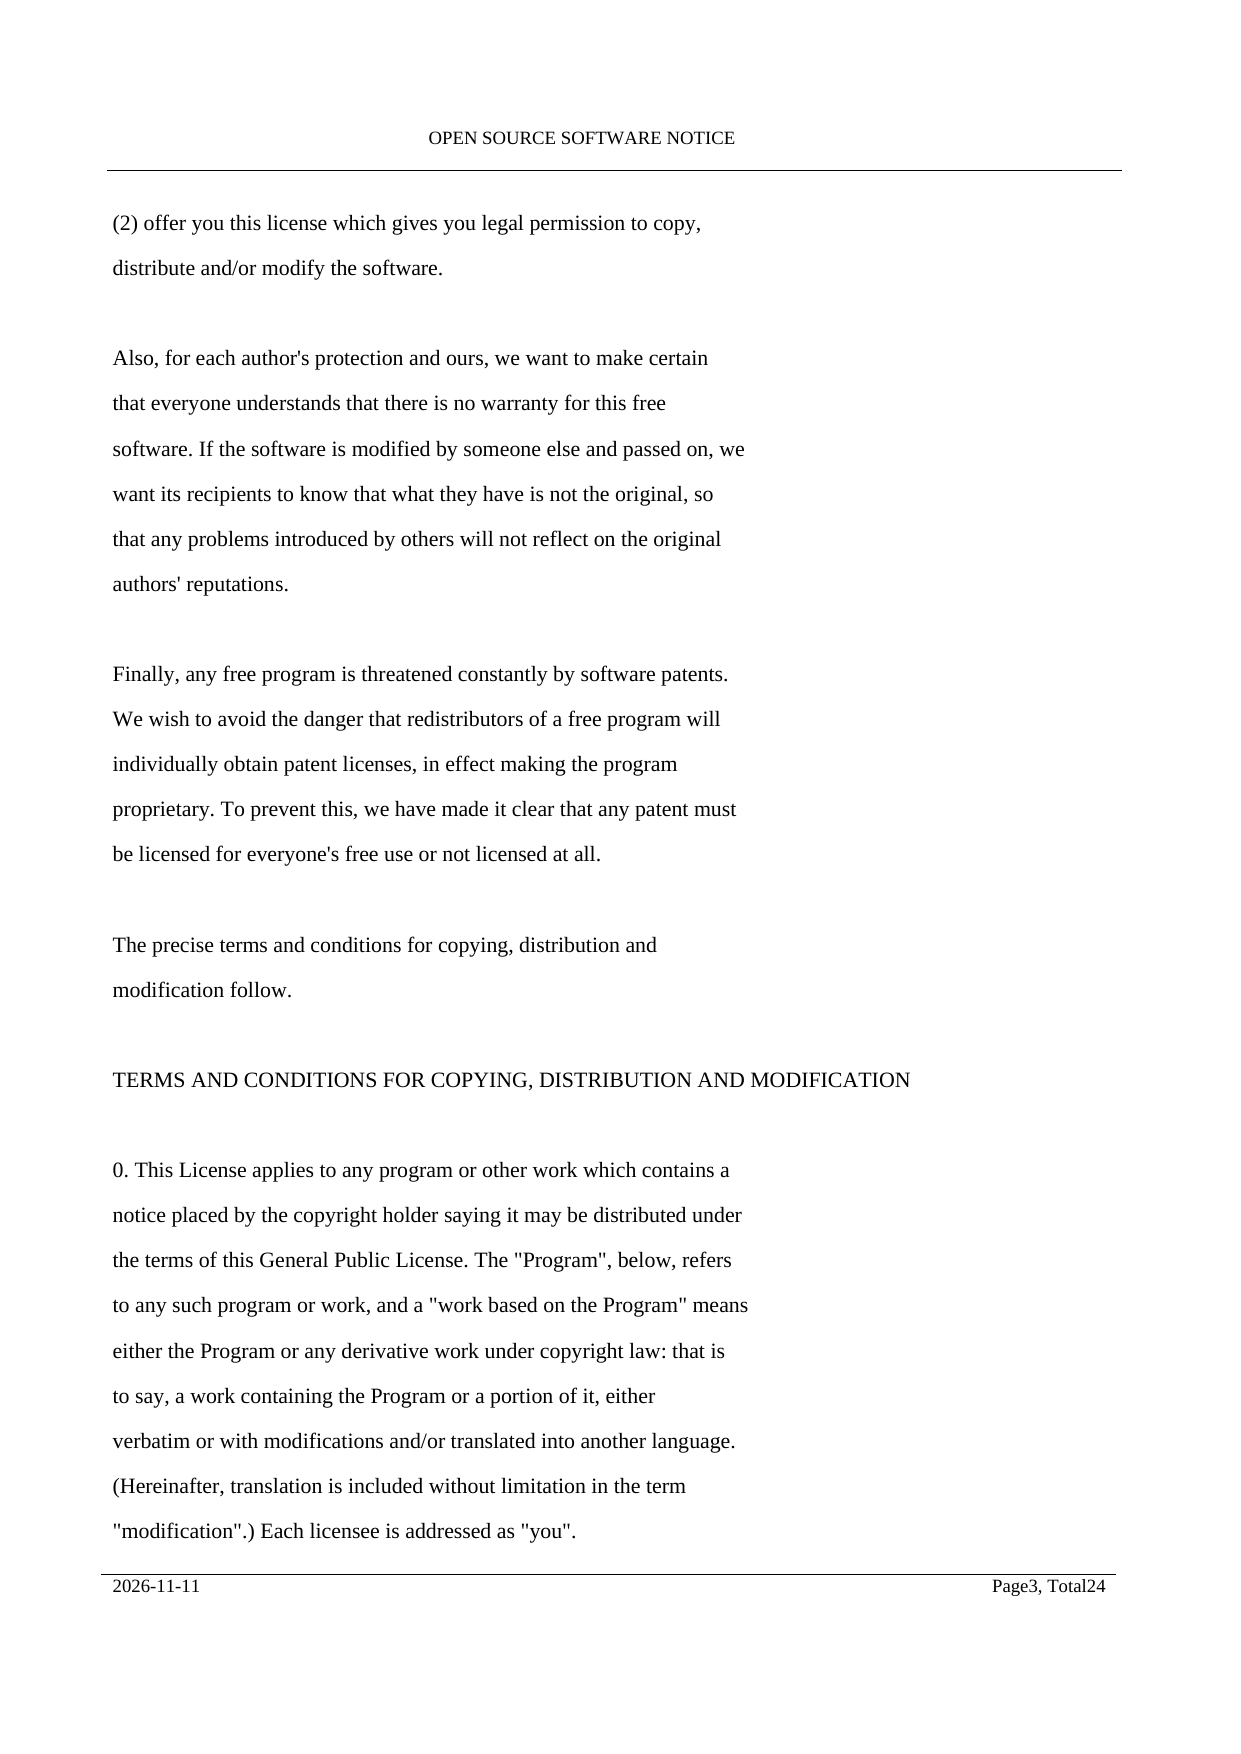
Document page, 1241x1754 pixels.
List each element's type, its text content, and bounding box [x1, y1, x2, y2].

text that everyone understands that there is no warranty for this free [112, 387, 1128, 419]
text individually obtain patent licenses, in effect making the program [112, 748, 1128, 780]
text be licensed for everyone's free use or not licensed at all. [112, 838, 1128, 870]
text to any such program or work, and a "work based on the Program" means [112, 1289, 1128, 1321]
text verbatim or with modifications and/or translated into another language. [112, 1424, 1128, 1457]
text to say, a work containing the Program or a portion of it, either [112, 1379, 1128, 1412]
text (2) offer you this license which gives you legal permission to copy, [112, 206, 1128, 239]
text modification follow. [112, 973, 1128, 1006]
text proprietary. To prevent this, we have made it clear that any patent must [112, 793, 1128, 825]
text distribute and/or modify the software. [112, 251, 1128, 284]
text either the Program or any derivative work under copyright law: that is [112, 1334, 1128, 1366]
text "modification".) Each licensee is addressed as "you". [112, 1514, 1128, 1547]
text software. If the software is modified by someone else and passed on, we [112, 432, 1128, 464]
text (Hereinafter, translation is included without limitation in the term [112, 1469, 1128, 1502]
text TERMS AND CONDITIONS FOR COPYING, DISTRIBUTION AND MODIFICATION [112, 1063, 1128, 1096]
text Finally, any free program is threatened constantly by software patents. [112, 657, 1128, 690]
text that any problems introduced by others will not reflect on the original [112, 522, 1128, 554]
text Also, for each author's protection and ours, we want to make certain [112, 342, 1128, 374]
text We wish to avoid the danger that redistributors of a free program will [112, 702, 1128, 735]
text notice placed by the copyright holder saying it may be distributed under [112, 1199, 1128, 1231]
text The precise terms and conditions for copying, distribution and [112, 928, 1128, 961]
text 0. This License applies to any program or other work which contains a [112, 1153, 1128, 1186]
text authors' reputations. [112, 567, 1128, 600]
text the terms of this General Public License. The "Program", below, refers [112, 1244, 1128, 1276]
text want its recipients to know that what they have is not the original, so [112, 477, 1128, 509]
